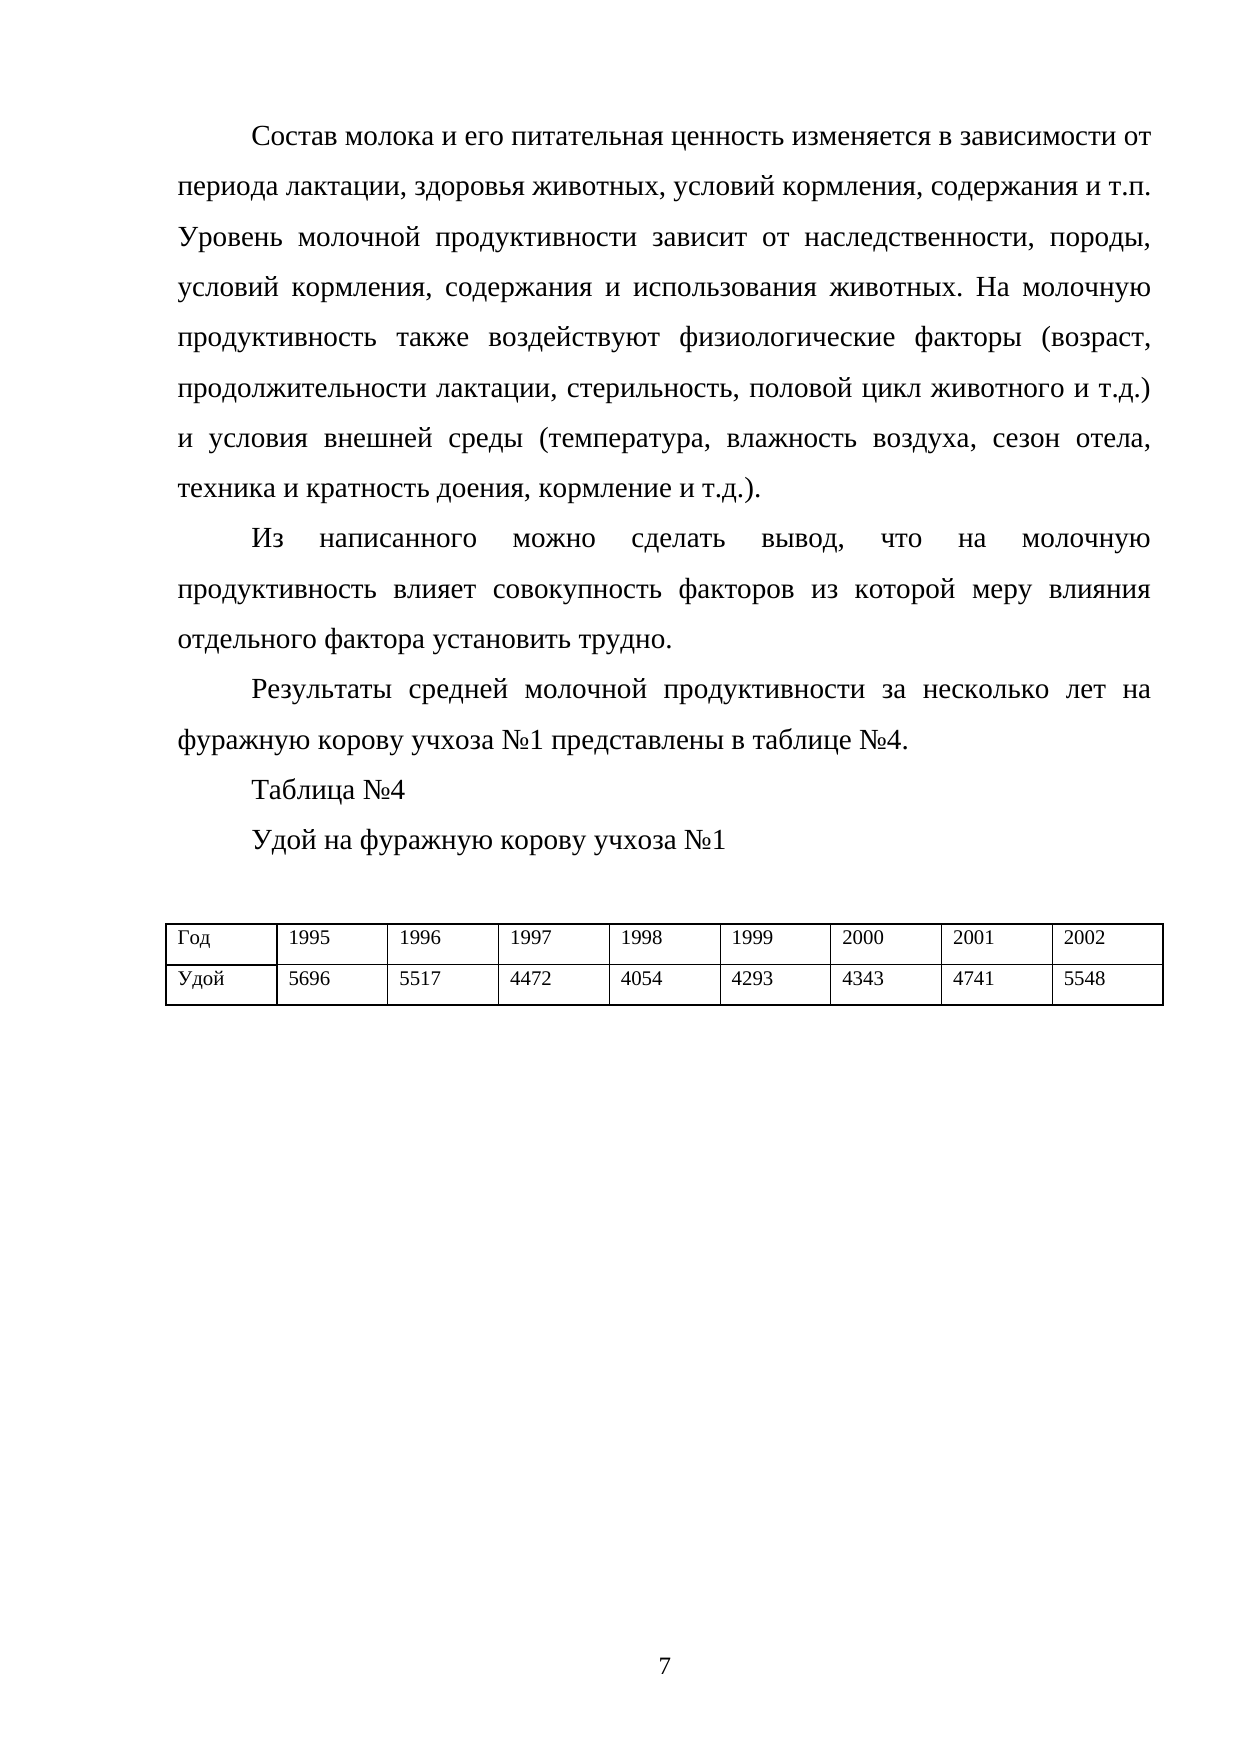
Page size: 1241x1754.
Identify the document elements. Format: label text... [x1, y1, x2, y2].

table_header 2002 [1053, 925, 1162, 963]
table_header 1995 [278, 925, 387, 963]
table_cell 4343 [831, 965, 941, 1004]
text Результаты средней молочной продуктивности за несколько лет на фуражную корову учхоза №1 представлены в таблице №4. [177, 672, 1152, 755]
table_header Год [167, 925, 276, 963]
table_cell 4293 [721, 965, 830, 1004]
table_header 1997 [499, 925, 609, 963]
text Состав молока и его питательная ценность изменяется в зависимости от периода лактации, здоровья животных, условий кормления, содержания и т.п. Уровень молочной продуктивности зависит от наследственности, породы, условий кормления, содержания и использования животных. На молочную продуктивность также воздействуют физиологические факторы (возраст, продолжительности лактации, стерильность, половой цикл животного и т.д.) и условия внешней среды (температура, влажность воздуха, сезон отела, техника и кратность доения, кормление и т.д.). [177, 118, 1152, 504]
table_header 2000 [831, 925, 941, 963]
table_cell 5548 [1053, 965, 1162, 1004]
text Удой на фуражную корову учхоза №1 [177, 822, 1152, 856]
table_header 1996 [388, 925, 498, 963]
text Таблица №4 [177, 772, 1152, 806]
table_cell 4741 [942, 965, 1052, 1004]
text Из написанного можно сделать вывод, что на молочную продуктивность влияет совокупность факторов из которой меру влияния отдельного фактора установить трудно. [177, 521, 1152, 655]
table_cell 4472 [499, 965, 609, 1004]
table_cell Удой [167, 966, 276, 1004]
table_header 1999 [721, 925, 830, 963]
table_cell 5696 [278, 965, 387, 1004]
table_cell 4054 [610, 965, 720, 1004]
table_header 2001 [942, 925, 1052, 963]
table_cell 5517 [388, 965, 498, 1004]
table_header 1998 [610, 925, 720, 963]
